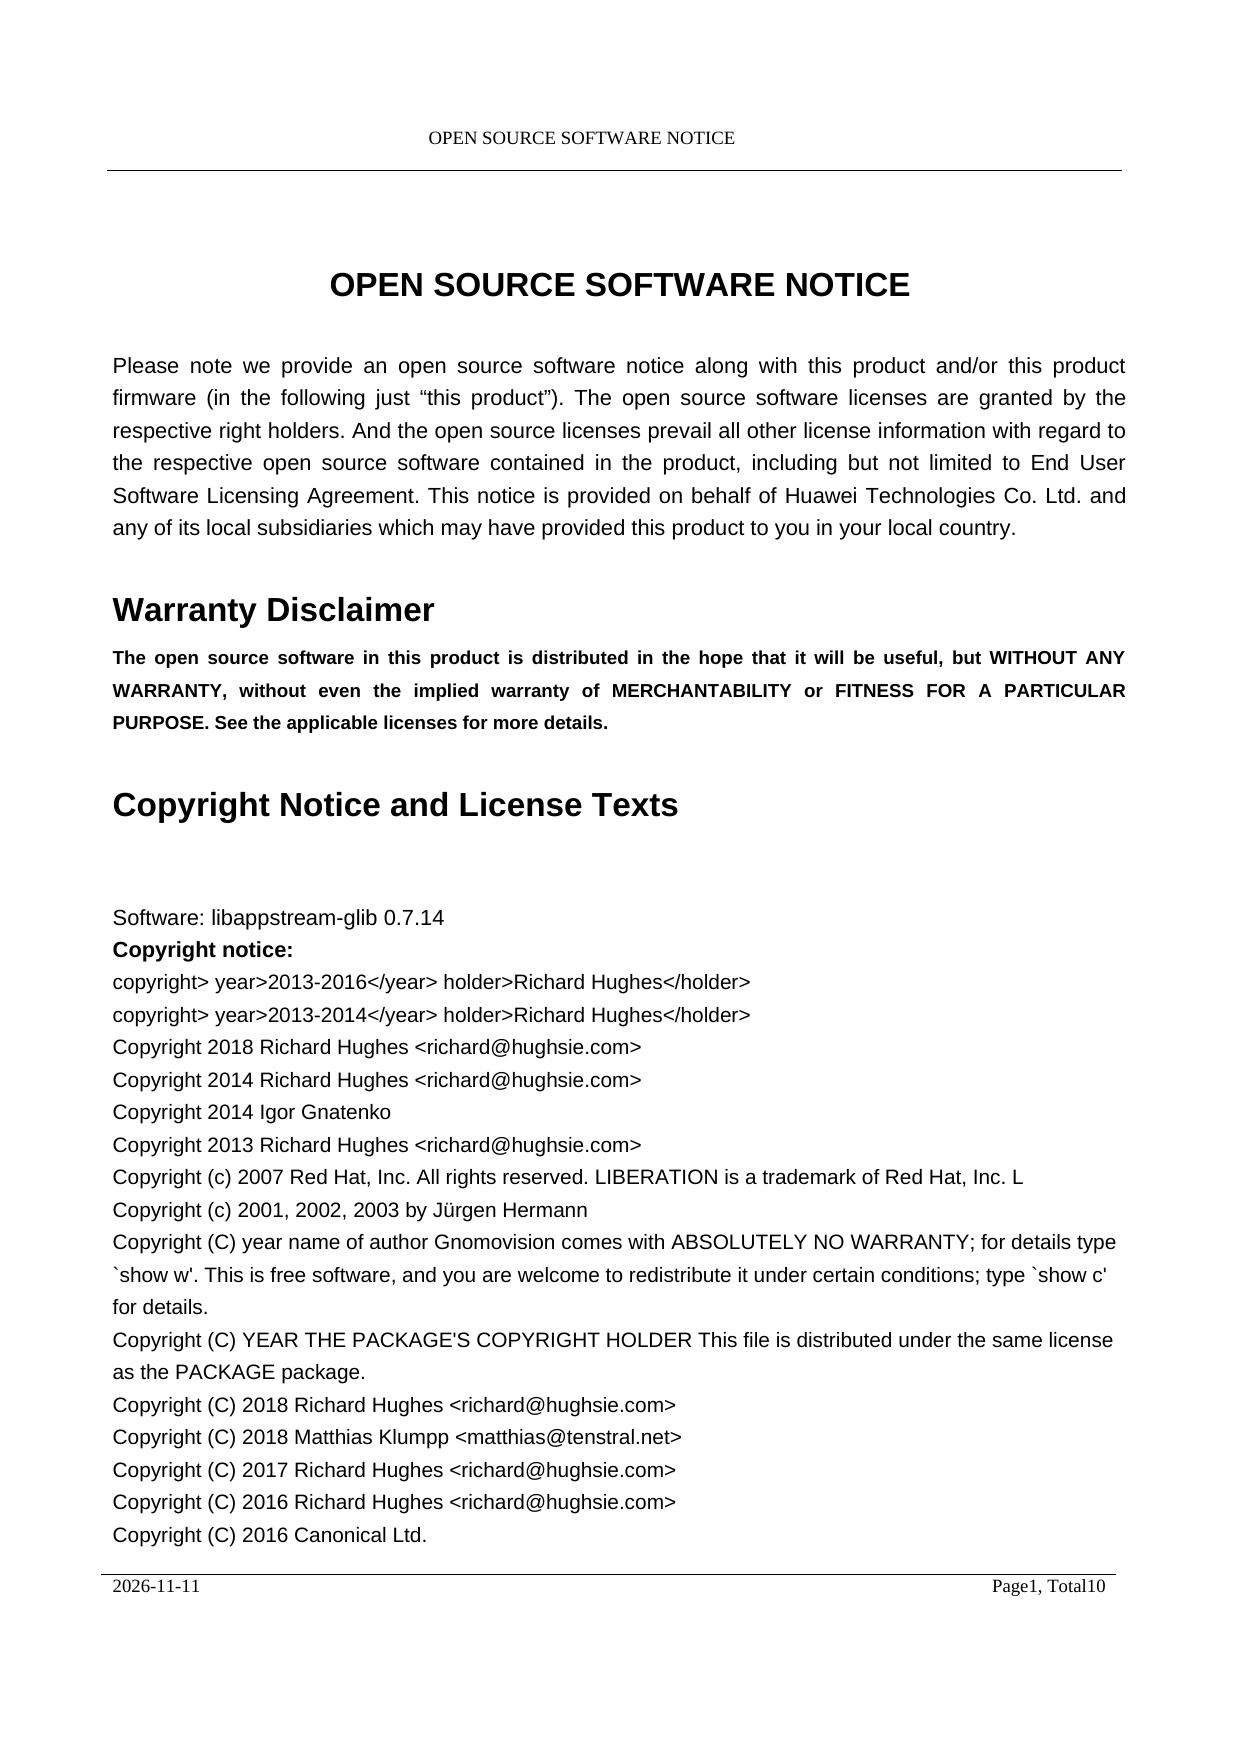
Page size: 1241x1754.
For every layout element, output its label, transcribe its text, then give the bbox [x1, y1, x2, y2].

text Copyright (C) year name of author Gnomovision comes with ABSOLUTELY NO WARRANTY; for details type `show w'. This is free software, and you are welcome to redistribute it under certain conditions; type `show c' for details. [112, 1226, 1128, 1323]
text OPEN SOURCE SOFTWARE NOTICE [112, 251, 1128, 316]
text Copyright 2018 Richard Hughes <richard@hughsie.com> [112, 1031, 1128, 1063]
text Copyright (C) 2016 Richard Hughes <richard@hughsie.com> [112, 1486, 1128, 1518]
text Copyright (C) 2018 Matthias Klumpp <matthias@tenstral.net> [112, 1421, 1128, 1453]
text The open source software in this product is distributed in the hope that it will be useful, but WITHOUT ANY WARRANTY, without even the implied warranty of MERCHANTABILITY or FITNESS FOR A PARTICULAR PURPOSE. See the applicable licenses for more details. [112, 641, 1128, 739]
text Copyright Notice and License Texts [112, 771, 1128, 836]
text Copyright (C) YEAR THE PACKAGE'S COPYRIGHT HOLDER This file is distributed under the same license as the PACKAGE package. [112, 1323, 1128, 1388]
text copyright> year>2013-2014</year> holder>Richard Hughes</holder> [112, 998, 1128, 1031]
text Software: libappstream-glib 0.7.14 [112, 901, 1128, 933]
text Copyright 2013 Richard Hughes <richard@hughsie.com> [112, 1128, 1128, 1161]
text Warranty Disclaimer [112, 576, 1128, 641]
text Copyright (C) 2016 Canonical Ltd. [112, 1518, 1128, 1551]
text Copyright (C) 2018 Richard Hughes <richard@hughsie.com> [112, 1388, 1128, 1421]
text copyright> year>2013-2016</year> holder>Richard Hughes</holder> [112, 966, 1128, 998]
text Please note we provide an open source software notice along with this product and/or this product firmware (in the following just “this product”). The open source software licenses are granted by the respective right holders. And the open source licenses prevail all other license information with regard to the respective open source software contained in the product, including but not limited to End User Software Licensing Agreement. This notice is provided on behalf of Huawei Technologies Co. Ltd. and any of its local subsidiaries which may have provided this product to you in your local country. [112, 349, 1128, 544]
text Copyright notice: [112, 933, 1128, 966]
text Copyright 2014 Igor Gnatenko [112, 1096, 1128, 1128]
text Copyright (c) 2001, 2002, 2003 by Jürgen Hermann [112, 1193, 1128, 1226]
text Copyright 2014 Richard Hughes <richard@hughsie.com> [112, 1063, 1128, 1096]
text Copyright (c) 2007 Red Hat, Inc. All rights reserved. LIBERATION is a trademark of Red Hat, Inc. L [112, 1161, 1128, 1193]
text Copyright (C) 2017 Richard Hughes <richard@hughsie.com> [112, 1453, 1128, 1486]
